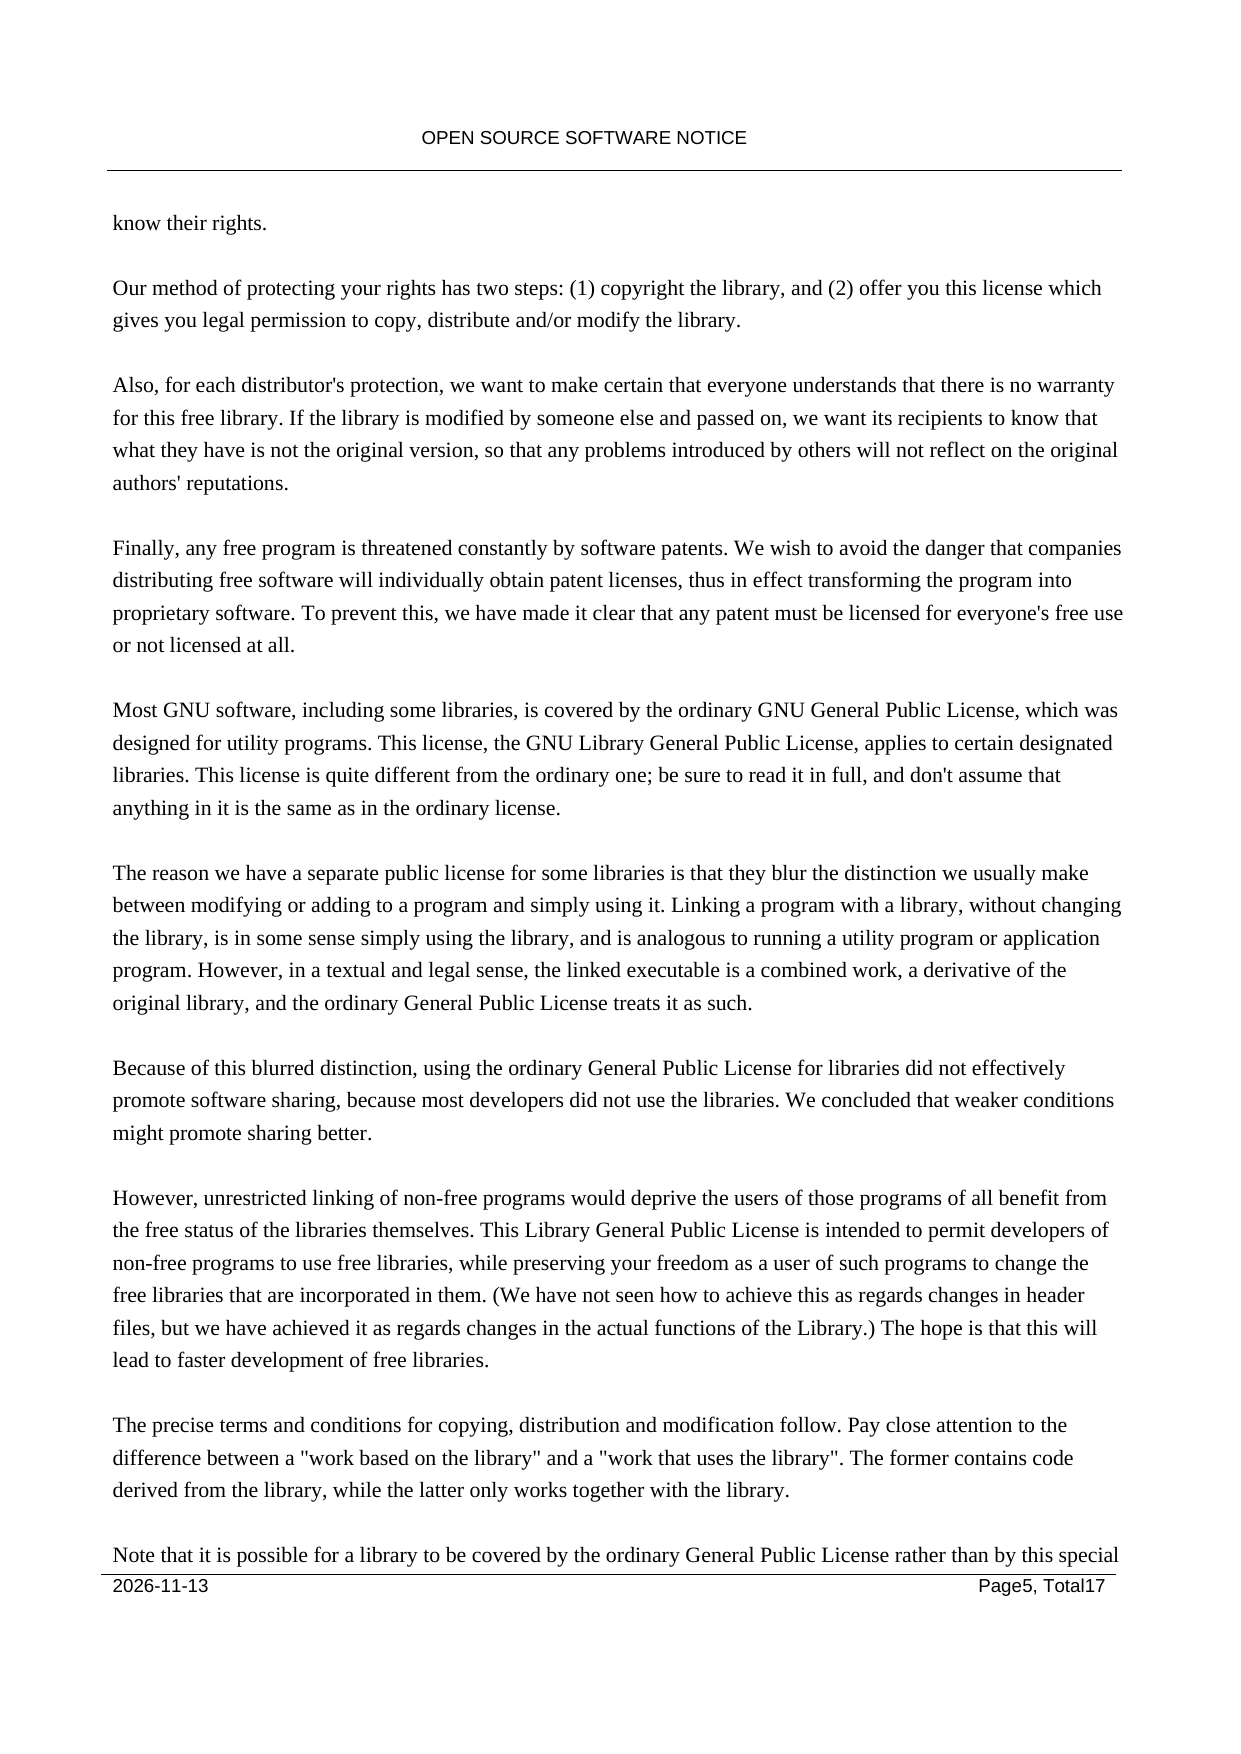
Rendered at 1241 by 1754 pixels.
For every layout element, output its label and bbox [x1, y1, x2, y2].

text [112, 206, 1128, 1571]
